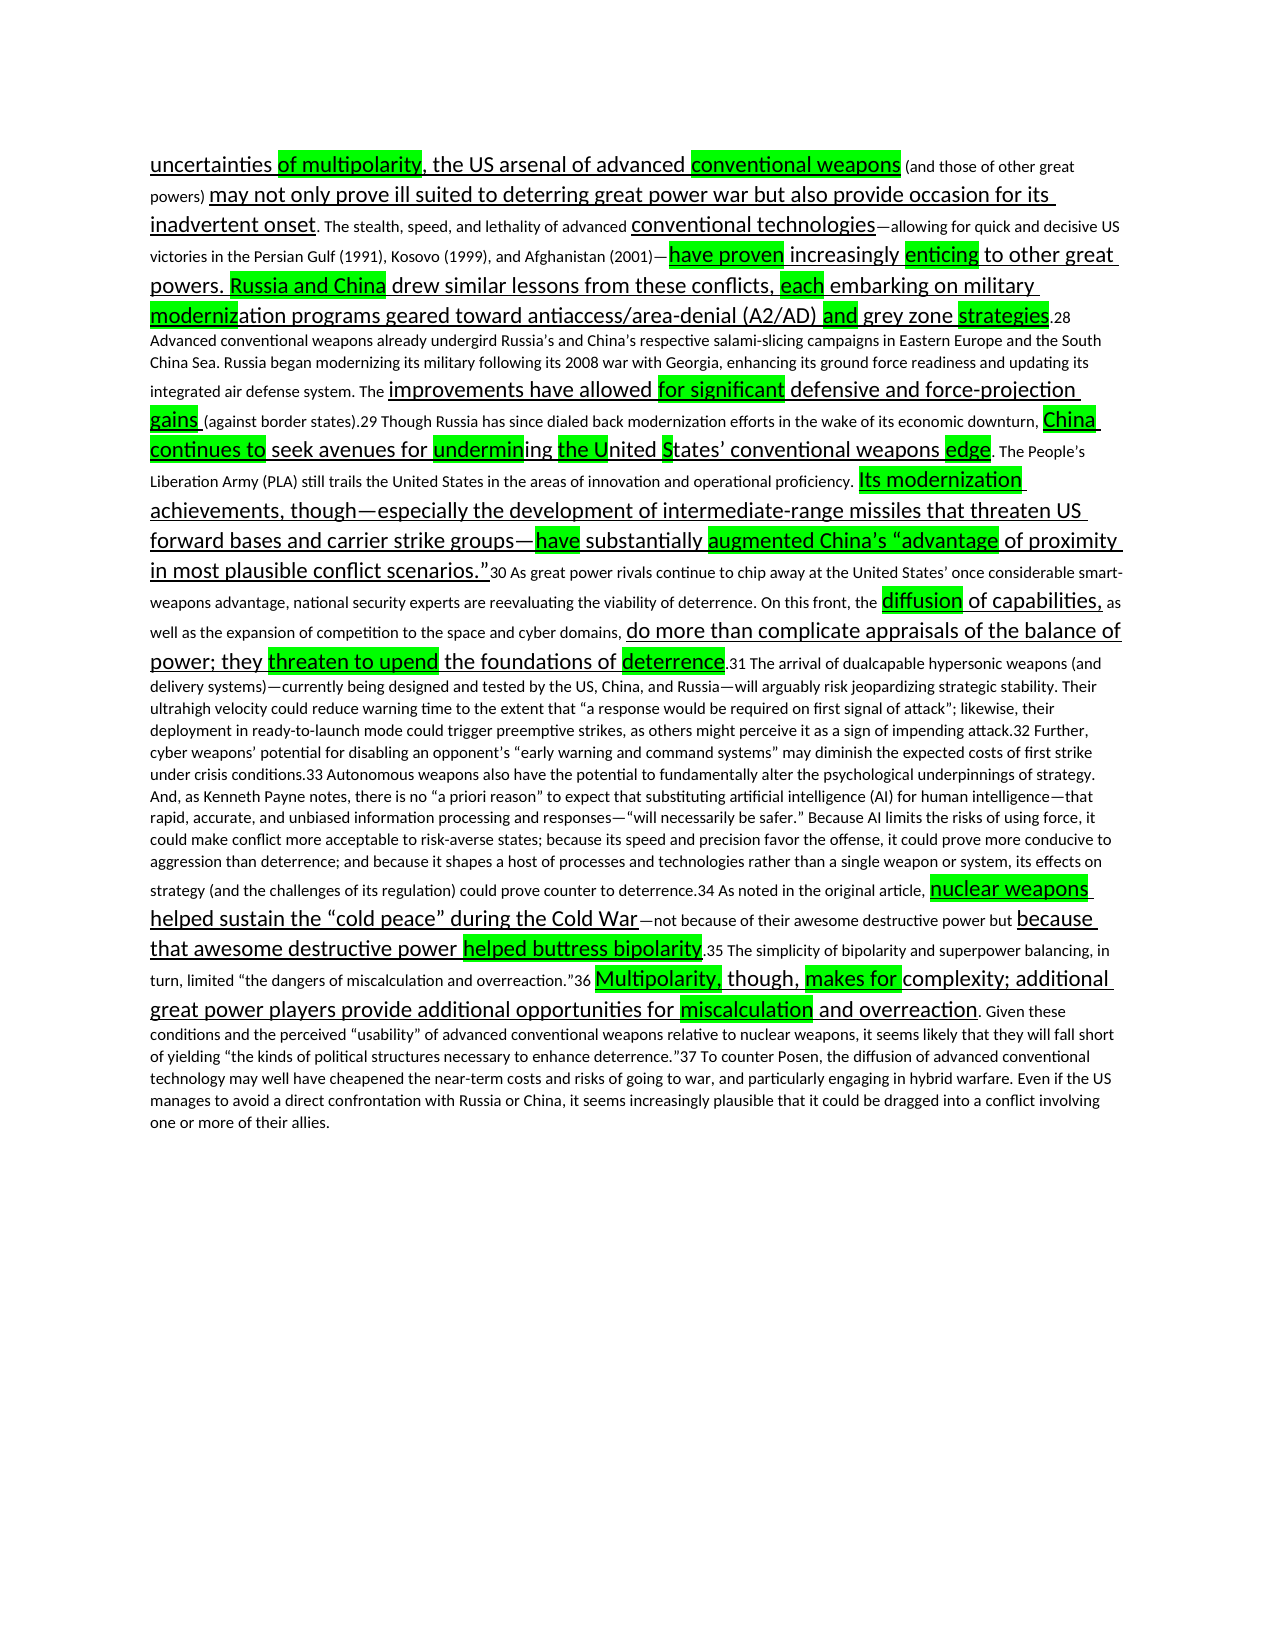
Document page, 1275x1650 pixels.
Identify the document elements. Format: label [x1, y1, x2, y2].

text [150, 150, 1125, 1132]
